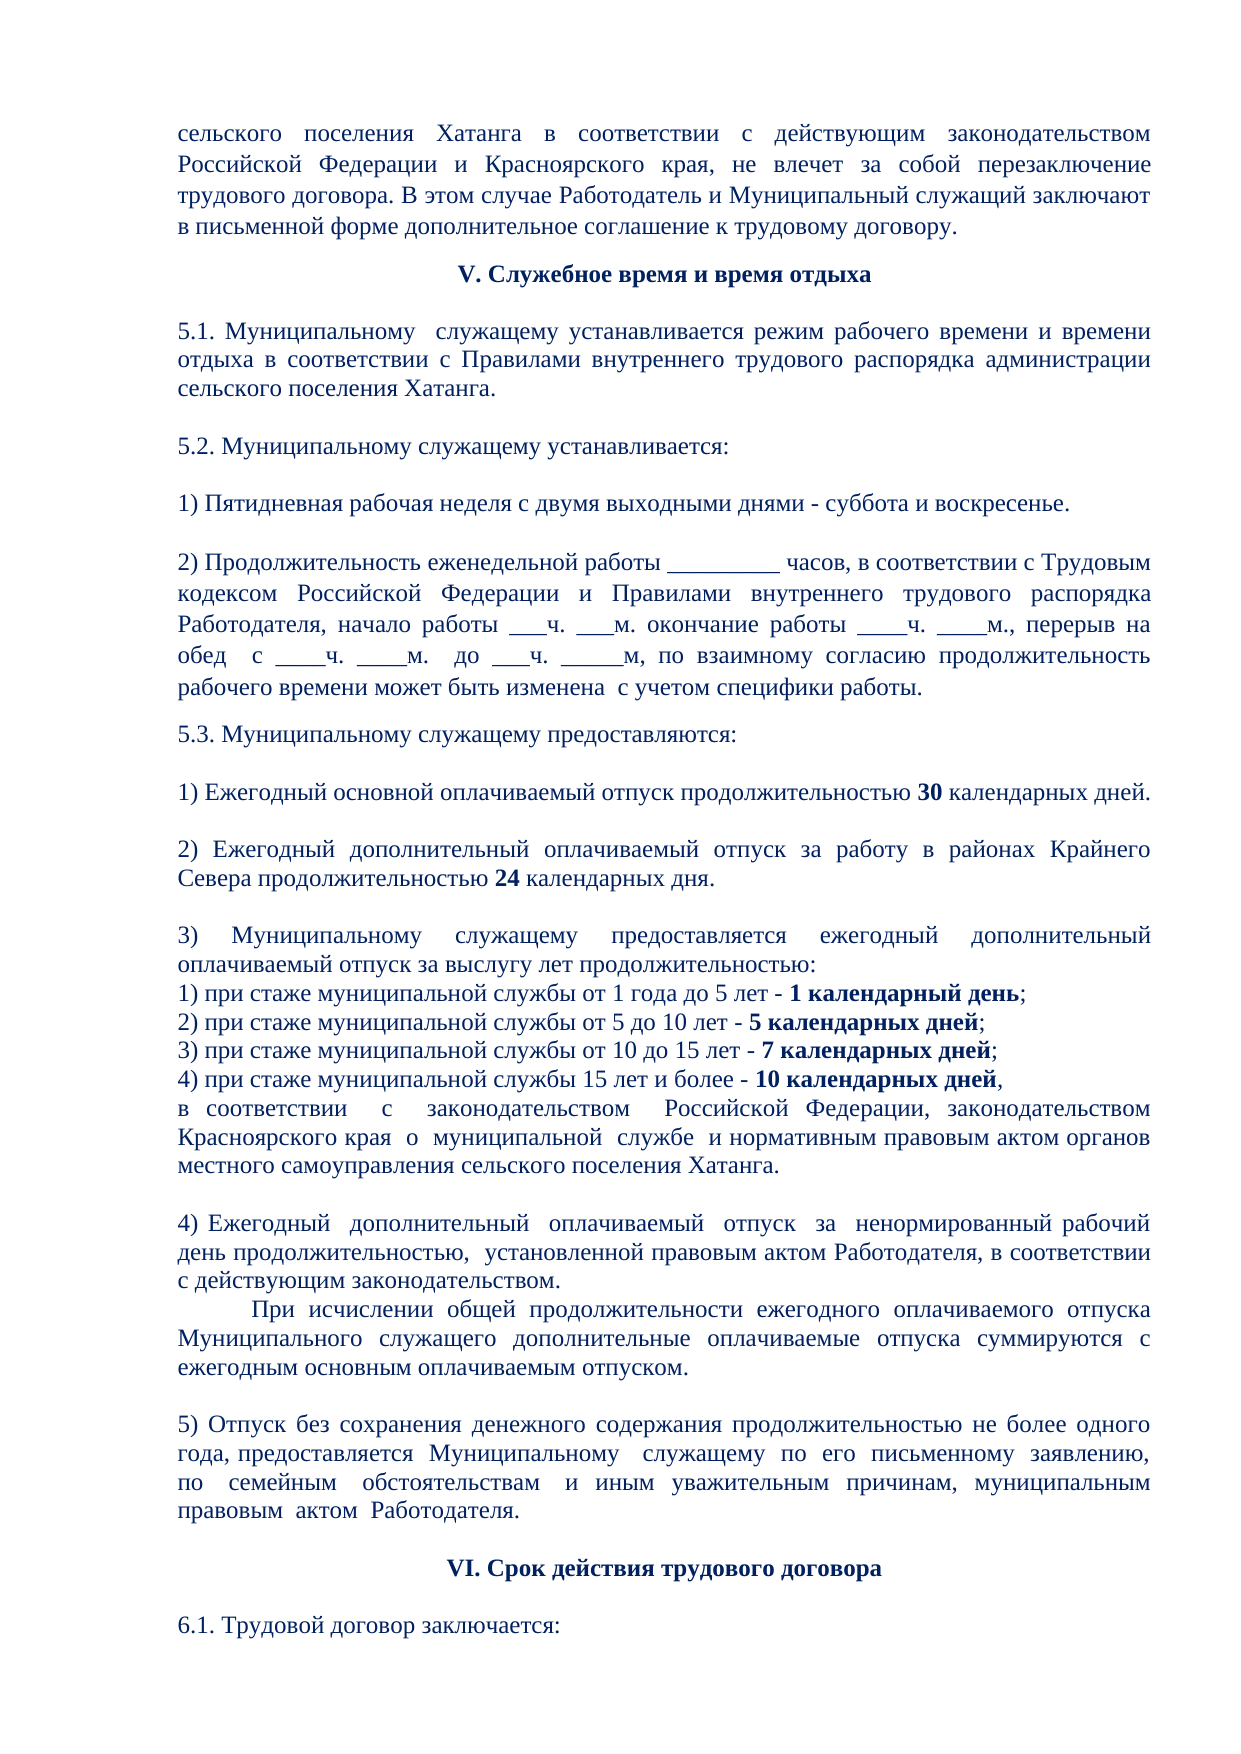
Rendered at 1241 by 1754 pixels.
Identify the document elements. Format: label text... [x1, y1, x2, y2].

text 2) Ежегодный дополнительный оплачиваемый отпуск за работу в районах Крайнего Севера продолжительностью 24 календарных дня. [177, 834, 1152, 892]
text 5.3. Муниципальному служащему предоставляются: [177, 719, 1152, 748]
text 3) при стаже муниципальной службы от 10 до 15 лет - 7 календарных дней; [177, 1036, 1152, 1064]
text При исчислении общей продолжительности ежегодного оплачиваемого отпуска Муниципального служащего дополнительные оплачиваемые отпуска суммируются с ежегодным основным оплачиваемым отпуском. [177, 1294, 1152, 1381]
text 2) при стаже муниципальной службы от 5 до 10 лет - 5 календарных дней; [177, 1007, 1152, 1036]
text 5) Отпуск без сохранения денежного содержания продолжительностью не более одного года, предоставляется Муниципальному служащему по его письменному заявлению, по семейным обстоятельствам и иным уважительным причинам, муниципальным правовым актом Работодателя. [177, 1409, 1152, 1524]
text VI. Срок действия трудового договора [177, 1553, 1152, 1582]
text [177, 118, 1152, 240]
text 4) Ежегодный дополнительный оплачиваемый отпуск за ненормированный рабочий день продолжительностью, установленной правовым актом Работодателя, в соответствии с действующим законодательством. [177, 1208, 1152, 1294]
text 1) Ежегодный основной оплачиваемый отпуск продолжительностью 30 календарных дней. [177, 777, 1152, 806]
text в соответствии с законодательством Российской Федерации, законодательством Красноярского края о муниципальной службе и нормативным правовым актом органов местного самоуправления сельского поселения Хатанга. [177, 1093, 1152, 1179]
text 4) при стаже муниципальной службы 15 лет и более - 10 календарных дней, [177, 1064, 1152, 1093]
text 2) Продолжительность еженедельной работы _________ часов, в соответствии с Трудовым кодексом Российской Федерации и Правилами внутреннего трудового распорядка Работодателя, начало работы ___ч. ___м. окончание работы ____ч. ____м., перерыв на обед с ____ч. ____м. до ___ч. _____м, по взаимному согласию продолжительность рабочего времени может быть изменена с учетом специфики работы. [177, 547, 1152, 700]
text 6.1. Трудовой договор заключается: [177, 1611, 1152, 1639]
text V. Служебное время и время отдыха [177, 259, 1152, 288]
text 5.2. Муниципальному служащему устанавливается: [177, 431, 1152, 459]
text 1) при стаже муниципальной службы от 1 года до 5 лет - 1 календарный день; [177, 978, 1152, 1007]
text 1) Пятидневная рабочая неделя с двумя выходными днями - суббота и воскресенье. [177, 488, 1152, 517]
text 5.1. Муниципальному служащему устанавливается режим рабочего времени и времени отдыха в соответствии с Правилами внутреннего трудового распорядка администрации сельского поселения Хатанга. [177, 316, 1152, 402]
text 3) Муниципальному служащему предоставляется ежегодный дополнительный оплачиваемый отпуск за выслугу лет продолжительностью: [177, 921, 1152, 978]
